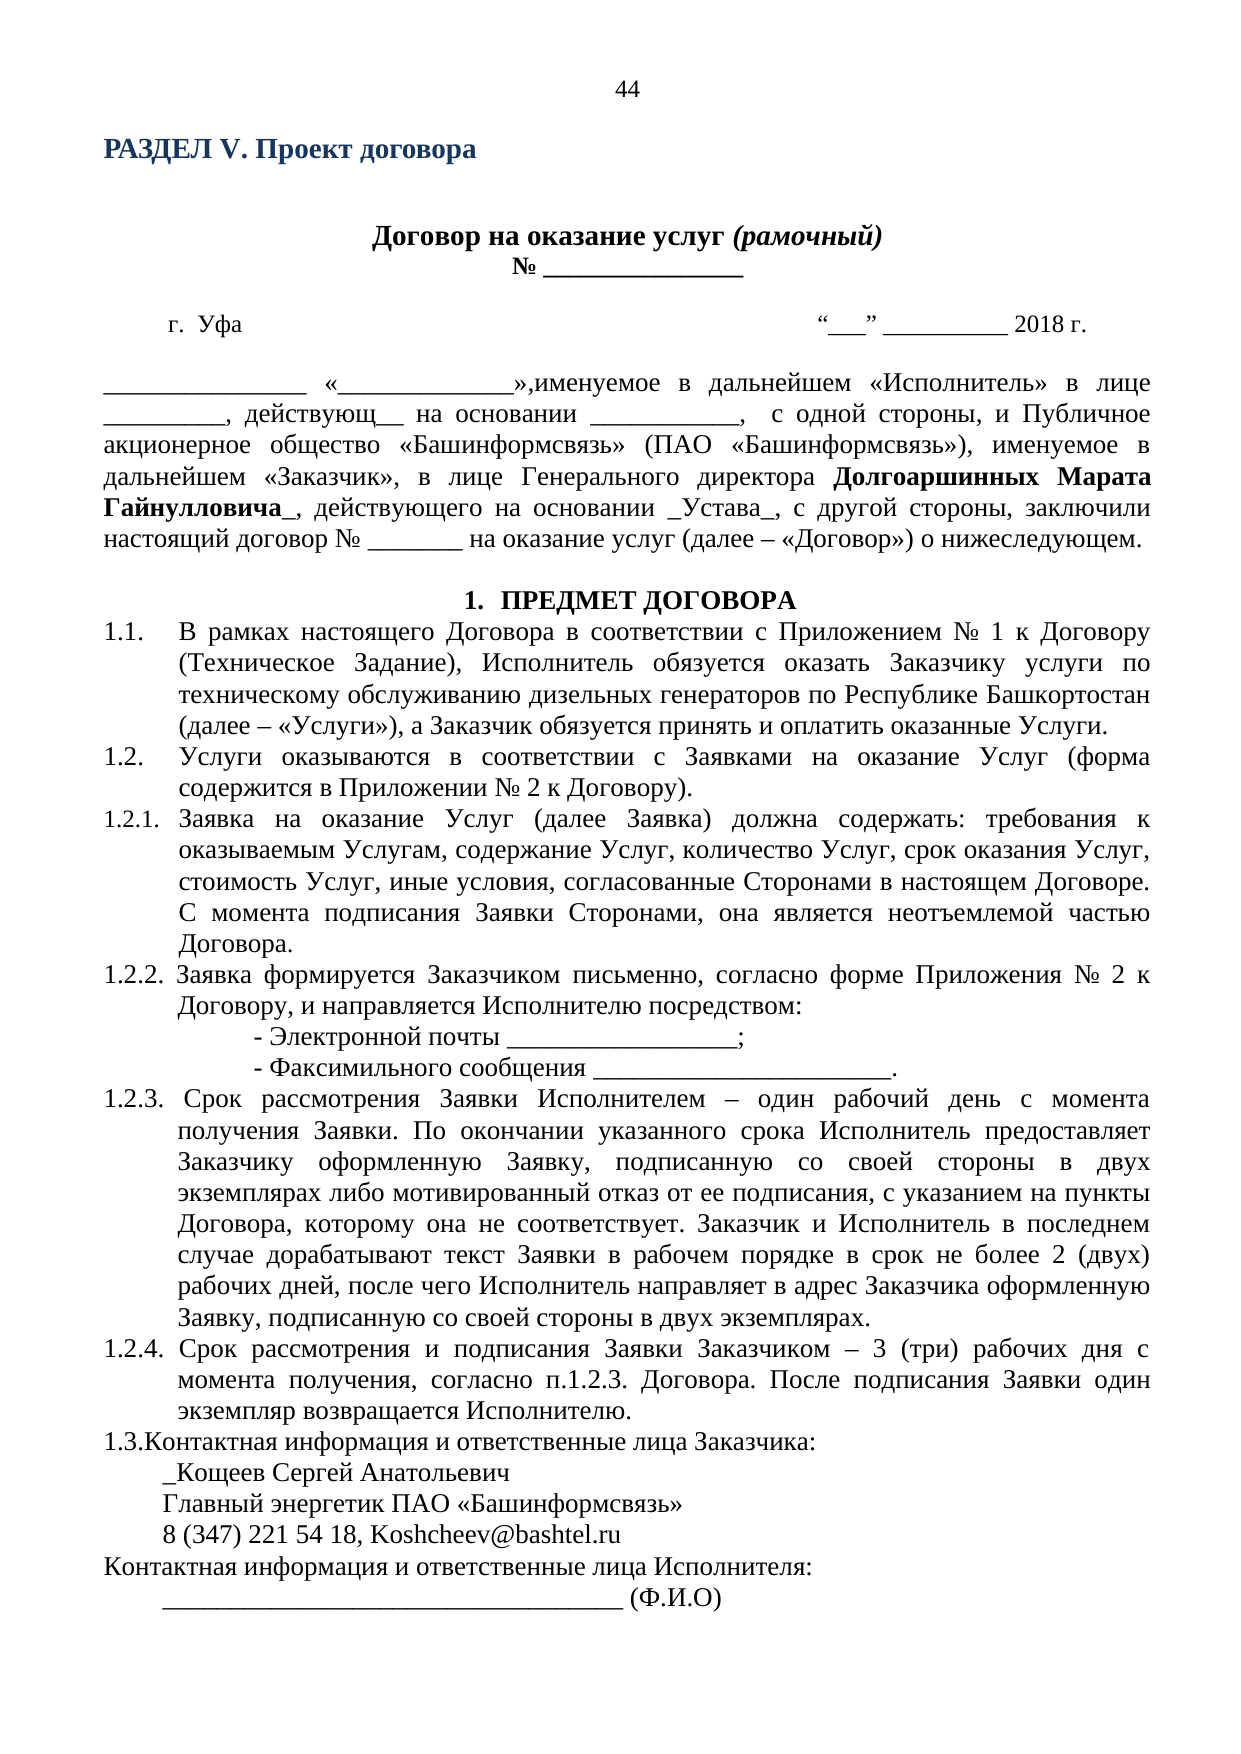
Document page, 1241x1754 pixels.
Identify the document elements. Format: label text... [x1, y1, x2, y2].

text 1.2.2. Заявка формируется Заказчиком письменно, согласно форме Приложения № 2 к Договору, и направляется Исполнителю посредством: [103, 958, 1152, 1020]
list ПРЕДМЕТ ДОГОВОРА [108, 584, 1152, 615]
text Договор на оказание услуг (рамочный) [103, 218, 1152, 251]
list В рамках настоящего Договора в соответствии с Приложением № 1 к Договору (Техническое Задание), Исполнитель обязуется оказать Заказчику услуги по техническому обслуживанию дизельных генераторов по Республике Башкортостан (далее – «Услуги»), а Заказчик обязуется принять и оплатить оказанные Услуги. [103, 615, 1152, 740]
text Главный энергетик ПАО «Башинформсвязь» [162, 1487, 1152, 1519]
text № ________________ [103, 251, 1152, 280]
text г. Уфа “___” __________ 2018 г. [103, 309, 1152, 337]
text 1.2.4. Срок рассмотрения и подписания Заявки Заказчиком – 3 (три) рабочих дня с момента получения, согласно п.1.2.3. Договора. После подписания Заявки один экземпляр возвращается Исполнителю. [103, 1332, 1152, 1425]
list Услуги оказываются в соответствии с Заявками на оказание Услуг (форма содержится в Приложении № 2 к Договору). [103, 740, 1152, 802]
text 1.2.3. Срок рассмотрения Заявки Исполнителем – один рабочий день с момента получения Заявки. По окончании указанного срока Исполнитель предоставляет Заказчику оформленную Заявку, подписанную со своей стороны в двух экземплярах либо мотивированный отказ от ее подписания, с указанием на пункты Договора, которому она не соответствует. Заказчик и Исполнитель в последнем случае дорабатывают текст Заявки в рабочем порядке в срок не более 2 (двух) рабочих дней, после чего Исполнитель направляет в адрес Заказчика оформленную Заявку, подписанную со своей стороны в двух экземплярах. [103, 1083, 1152, 1332]
text _Кощеев Сергей Анатольевич [162, 1456, 1152, 1487]
text _______________ «_____________»,именуемое в дальнейшем «Исполнитель» в лице _________, действующ__ на основании ___________, с одной стороны, и Публичное акционерное общество «Башинформсвязь» (ПАО «Башинформсвязь»), именуемое в дальнейшем «Заказчик», в лице Генерального директора Долгоаршинных Марата Гайнулловича_, действующего на основании _Устава_, с другой стороны, заключили настоящий договор № _______ на оказание услуг (далее – «Договор») о нижеследующем. [103, 366, 1152, 553]
text - Электронной почты _________________; [178, 1020, 1152, 1051]
text РАЗДЕЛ V. Проект договора [103, 131, 1152, 165]
text Контактная информация и ответственные лица Исполнителя: [103, 1550, 1152, 1581]
text 8 (347) 221 54 18, Koshcheev@bashtel.ru [162, 1519, 1152, 1550]
text - Факсимильного сообщения ______________________. [178, 1051, 1152, 1083]
text __________________________________ (Ф.И.О) [162, 1581, 1152, 1612]
list Заявка на оказание Услуг (далее Заявка) должна содержать: требования к оказываемым Услугам, содержание Услуг, количество Услуг, срок оказания Услуг, стоимость Услуг, иные условия, согласованные Сторонами в настоящем Договоре. С момента подписания Заявки Сторонами, она является неотъемлемой частью Договора. [103, 802, 1152, 958]
text 1.3.Контактная информация и ответственные лица Заказчика: [103, 1425, 1152, 1456]
